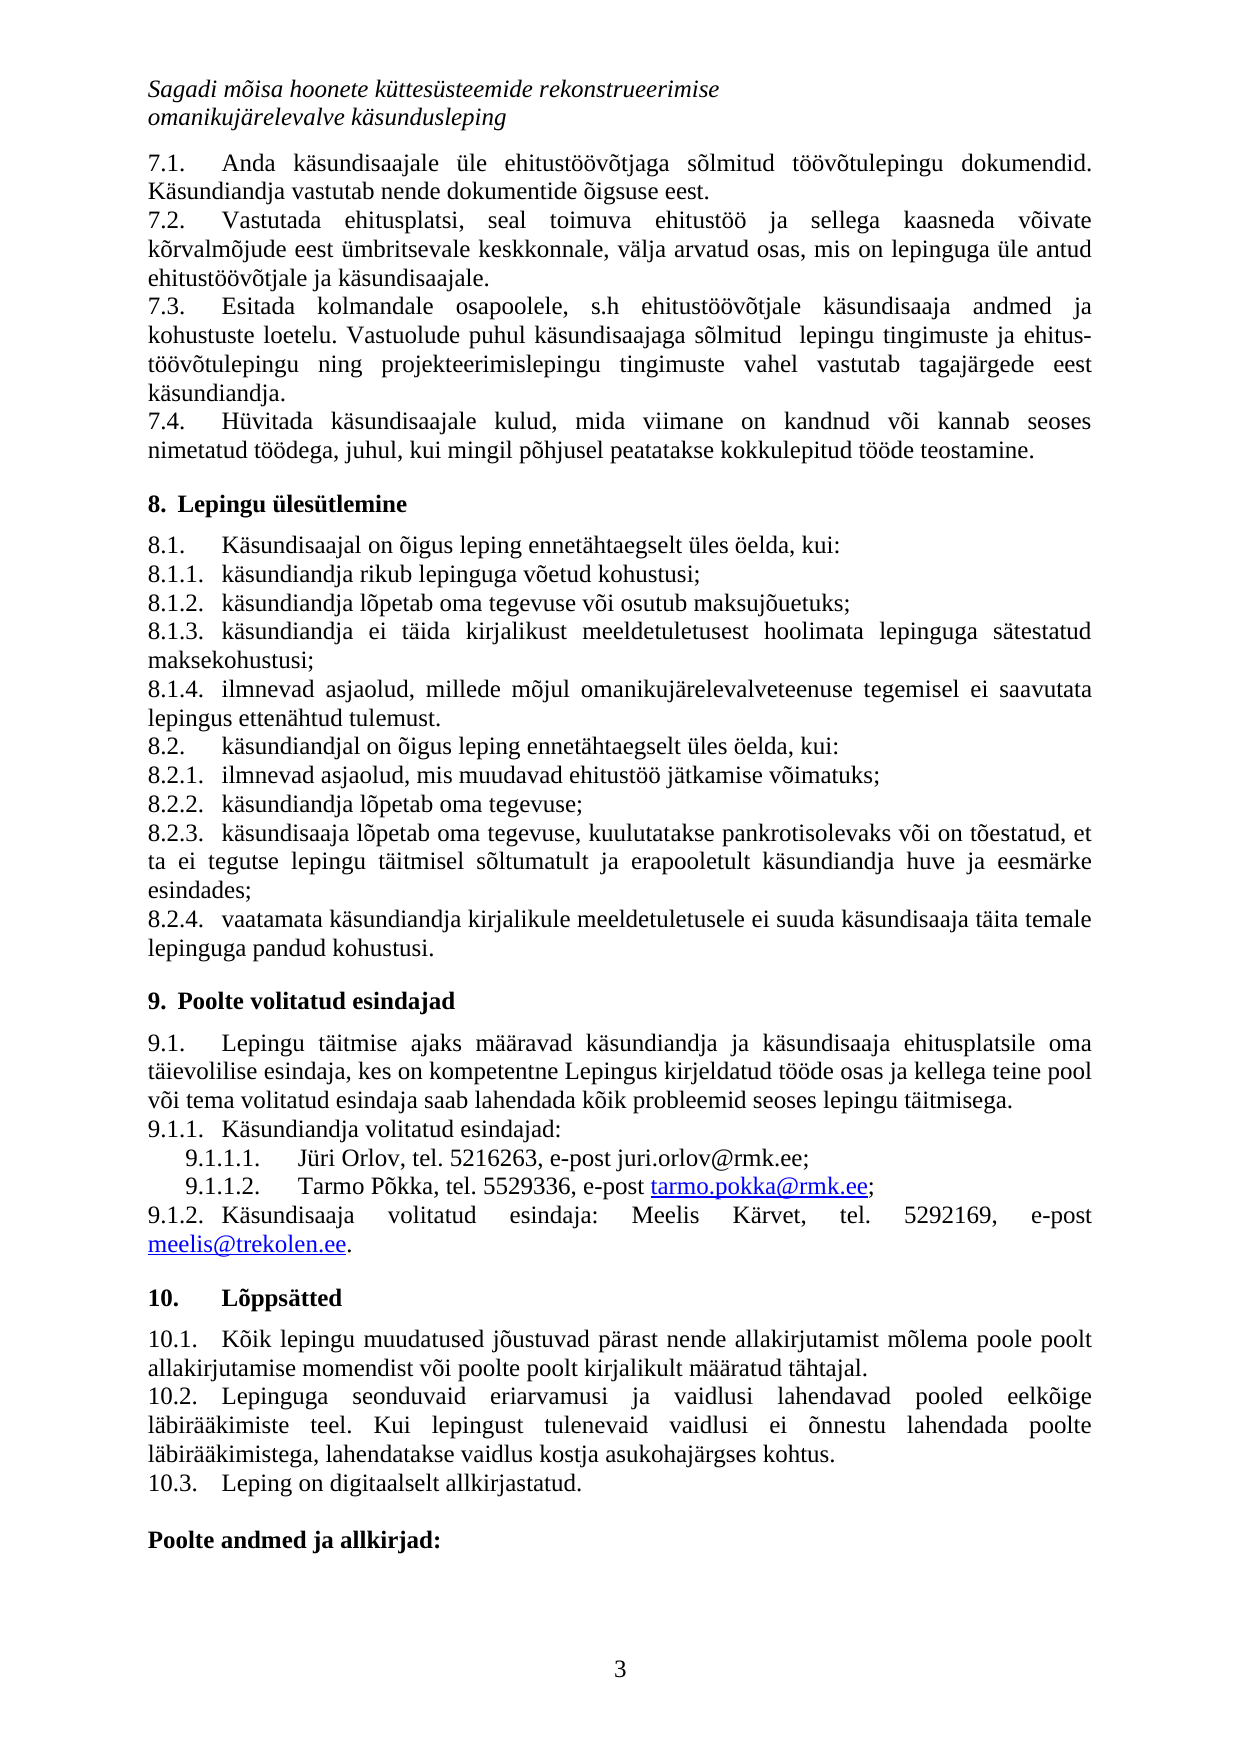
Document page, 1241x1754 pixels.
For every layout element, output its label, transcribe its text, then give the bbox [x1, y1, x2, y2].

list Hüvitada käsundisaajale kulud, mida viimane on kandnud või kannab seoses nimetatud töödega, juhul, kui mingil põhjusel peatatakse kokkulepitud tööde teostamine. [148, 406, 1093, 464]
list vaatamata käsundiandja kirjalikule meeldetuletusele ei suuda käsundisaaja täita temale lepinguga pandud kohustusi. [148, 904, 1093, 961]
list käsundiandja ei täida kirjalikust meeldetuletusest hoolimata lepinguga sätestatud maksekohustusi; [148, 616, 1093, 674]
list Jüri Orlov, tel. 5216263, e-post juri.orlov@rmk.ee; [185, 1143, 1093, 1171]
list Vastutada ehitusplatsi, seal toimuva ehitustöö ja sellega kaasneda võivate kõrvalmõjude eest ümbritsevale keskkonnale, välja arvatud osas, mis on lepinguga üle antud ehitustöövõtjale ja käsundisaajale. [148, 205, 1093, 291]
list ilmnevad asjaolud, millede mõjul omanikujärelevalveteenuse tegemisel ei saavutata lepingus ettenähtud tulemust. [148, 674, 1093, 731]
list Lepingu ülesütlemine [148, 489, 1093, 518]
list Käsundisaaja volitatud esindaja: Meelis Kärvet, tel. 5292169, e-post meelis@trekolen.ee. [148, 1200, 1093, 1258]
list Lepingu täitmise ajaks määravad käsundiandja ja käsundisaaja ehitusplatsile oma täievolilise esindaja, kes on kompetentne Lepingus kirjeldatud tööde osas ja kellega teine pool või tema volitatud esindaja saab lahendada kõik probleemid seoses lepingu täitmisega. [148, 1028, 1093, 1114]
list Poolte volitatud esindajad [148, 986, 1093, 1015]
list ilmnevad asjaolud, mis muudavad ehitustöö jätkamise võimatuks; [148, 760, 1093, 789]
list käsundiandja rikub lepinguga võetud kohustusi; [148, 559, 1093, 588]
list käsundisaaja lõpetab oma tegevuse, kuulutatakse pankrotisolevaks või on tõestatud, et ta ei tegutse lepingu täitmisel sõltumatult ja erapooletult käsundiandja huve ja eesmärke esindades; [148, 818, 1093, 904]
list Anda käsundisaajale üle ehitustöövõtjaga sõlmitud töövõtulepingu dokumendid. Käsundiandja vastutab nende dokumentide õigsuse eest. [148, 148, 1093, 205]
list Esitada kolmandale osapoolele, s.h ehitustöövõtjale käsundisaaja andmed ja kohustuste loetelu. Vastuolude puhul käsundisaajaga sõlmitud lepingu tingimuste ja ehitus- töövõtulepingu ning projekteerimislepingu tingimuste vahel vastutab tagajärgede eest käsundiandja. [148, 291, 1093, 406]
list Tarmo Põkka, tel. 5529336, e-post tarmo.pokka@rmk.ee; [185, 1171, 1093, 1200]
list käsundiandja lõpetab oma tegevuse; [148, 789, 1093, 818]
text Poolte andmed ja allkirjad: [148, 1525, 1093, 1554]
list Leping on digitaalselt allkirjastatud. [148, 1468, 1093, 1496]
list Käsundisaajal on õigus leping ennetähtaegselt üles öelda, kui: [148, 530, 1093, 559]
list Lõppsätted [148, 1283, 1093, 1311]
list Käsundiandja volitatud esindajad: [148, 1114, 1093, 1143]
list Kõik lepingu muudatused jõustuvad pärast nende allakirjutamist mõlema poole poolt allakirjutamise momendist või poolte poolt kirjalikult määratud tähtajal. [148, 1324, 1093, 1381]
list käsundiandja lõpetab oma tegevuse või osutub maksujõuetuks; [148, 588, 1093, 616]
list Lepinguga seonduvaid eriarvamusi ja vaidlusi lahendavad pooled eelkõige läbirääkimiste teel. Kui lepingust tulenevaid vaidlusi ei õnnestu lahendada poolte läbirääkimistega, lahendatakse vaidlus kostja asukohajärgses kohtus. [148, 1381, 1093, 1468]
list käsundiandjal on õigus leping ennetähtaegselt üles öelda, kui: [148, 731, 1093, 760]
